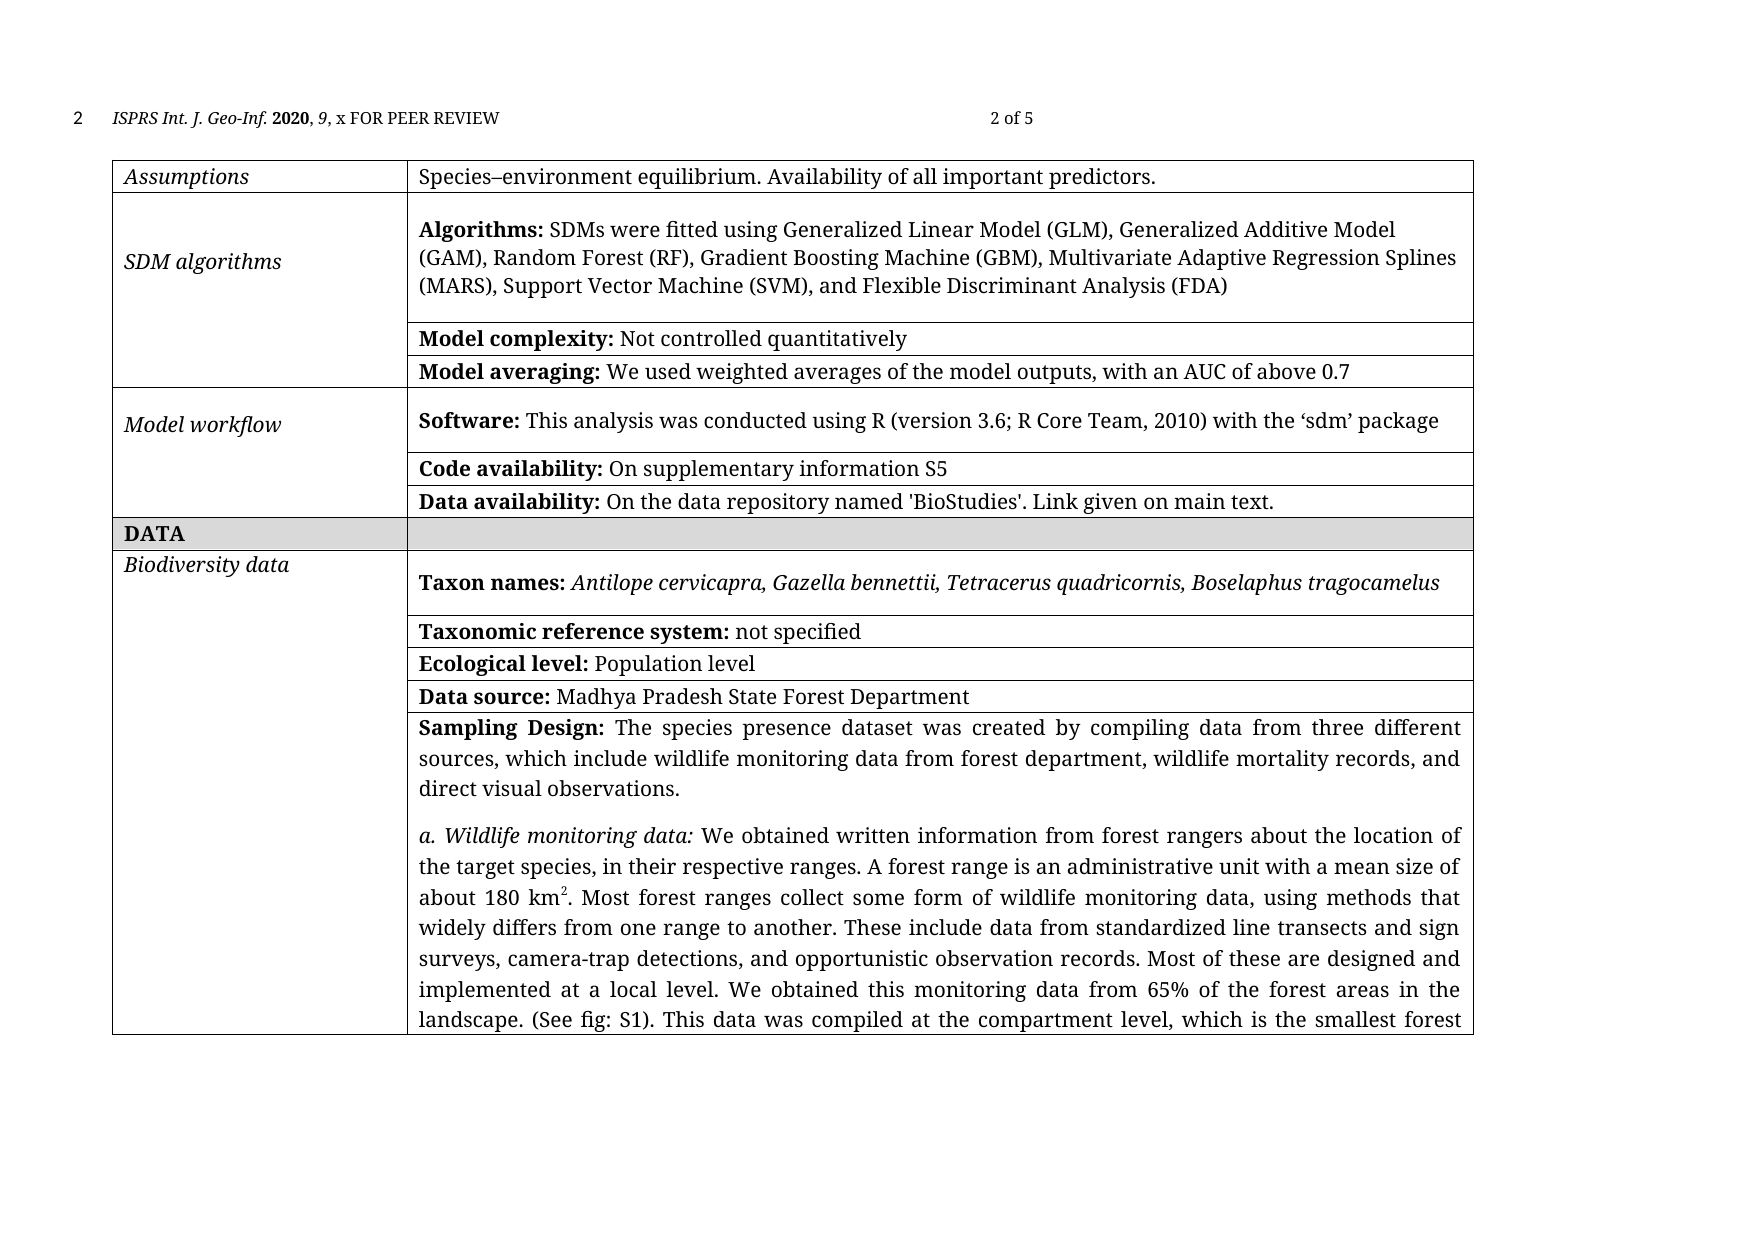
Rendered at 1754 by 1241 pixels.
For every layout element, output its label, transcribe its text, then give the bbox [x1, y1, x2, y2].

table_cell Model complexity: Not controlled quantitatively [408, 323, 1473, 354]
table_cell Software: This analysis was conducted using R (version 3.6; R Core Team, 2010) with the ‘sdm’ package [408, 388, 1473, 452]
table_cell Algorithms: SDMs were fitted using Generalized Linear Model (GLM), Generalized Additive Model (GAM), Random Forest (RF), Gradient Boosting Machine (GBM), Multivariate Adaptive Regression Splines (MARS), Support Vector Machine (SVM), and Flexible Discriminant Analysis (FDA) [408, 193, 1473, 322]
table_cell Taxon names: Antilope cervicapra, Gazella bennettii, Tetracerus quadricornis, Boselaphus tragocamelus [408, 551, 1473, 614]
table_cell Model averaging: We used weighted averages of the model outputs, with an AUC of above 0.7 [408, 356, 1473, 387]
table_cell Model workflow [113, 388, 407, 517]
table_cell SDM algorithms [113, 193, 407, 387]
table_cell Species–environment equilibrium. Availability of all important predictors. [408, 161, 1473, 192]
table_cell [408, 713, 1473, 1034]
table_cell Taxonomic reference system: not specified [408, 616, 1473, 647]
table_cell Data source: Madhya Pradesh State Forest Department [408, 681, 1473, 712]
table_cell Data availability: On the data repository named 'BioStudies'. Link given on main text. [408, 486, 1473, 517]
table_cell Ecological level: Population level [408, 648, 1473, 679]
table_cell [408, 518, 1473, 549]
table_cell Assumptions [113, 161, 407, 192]
table_cell DATA [113, 518, 407, 549]
table_cell Code availability: On supplementary information S5 [408, 453, 1473, 484]
table_cell Biodiversity data [113, 551, 407, 1034]
